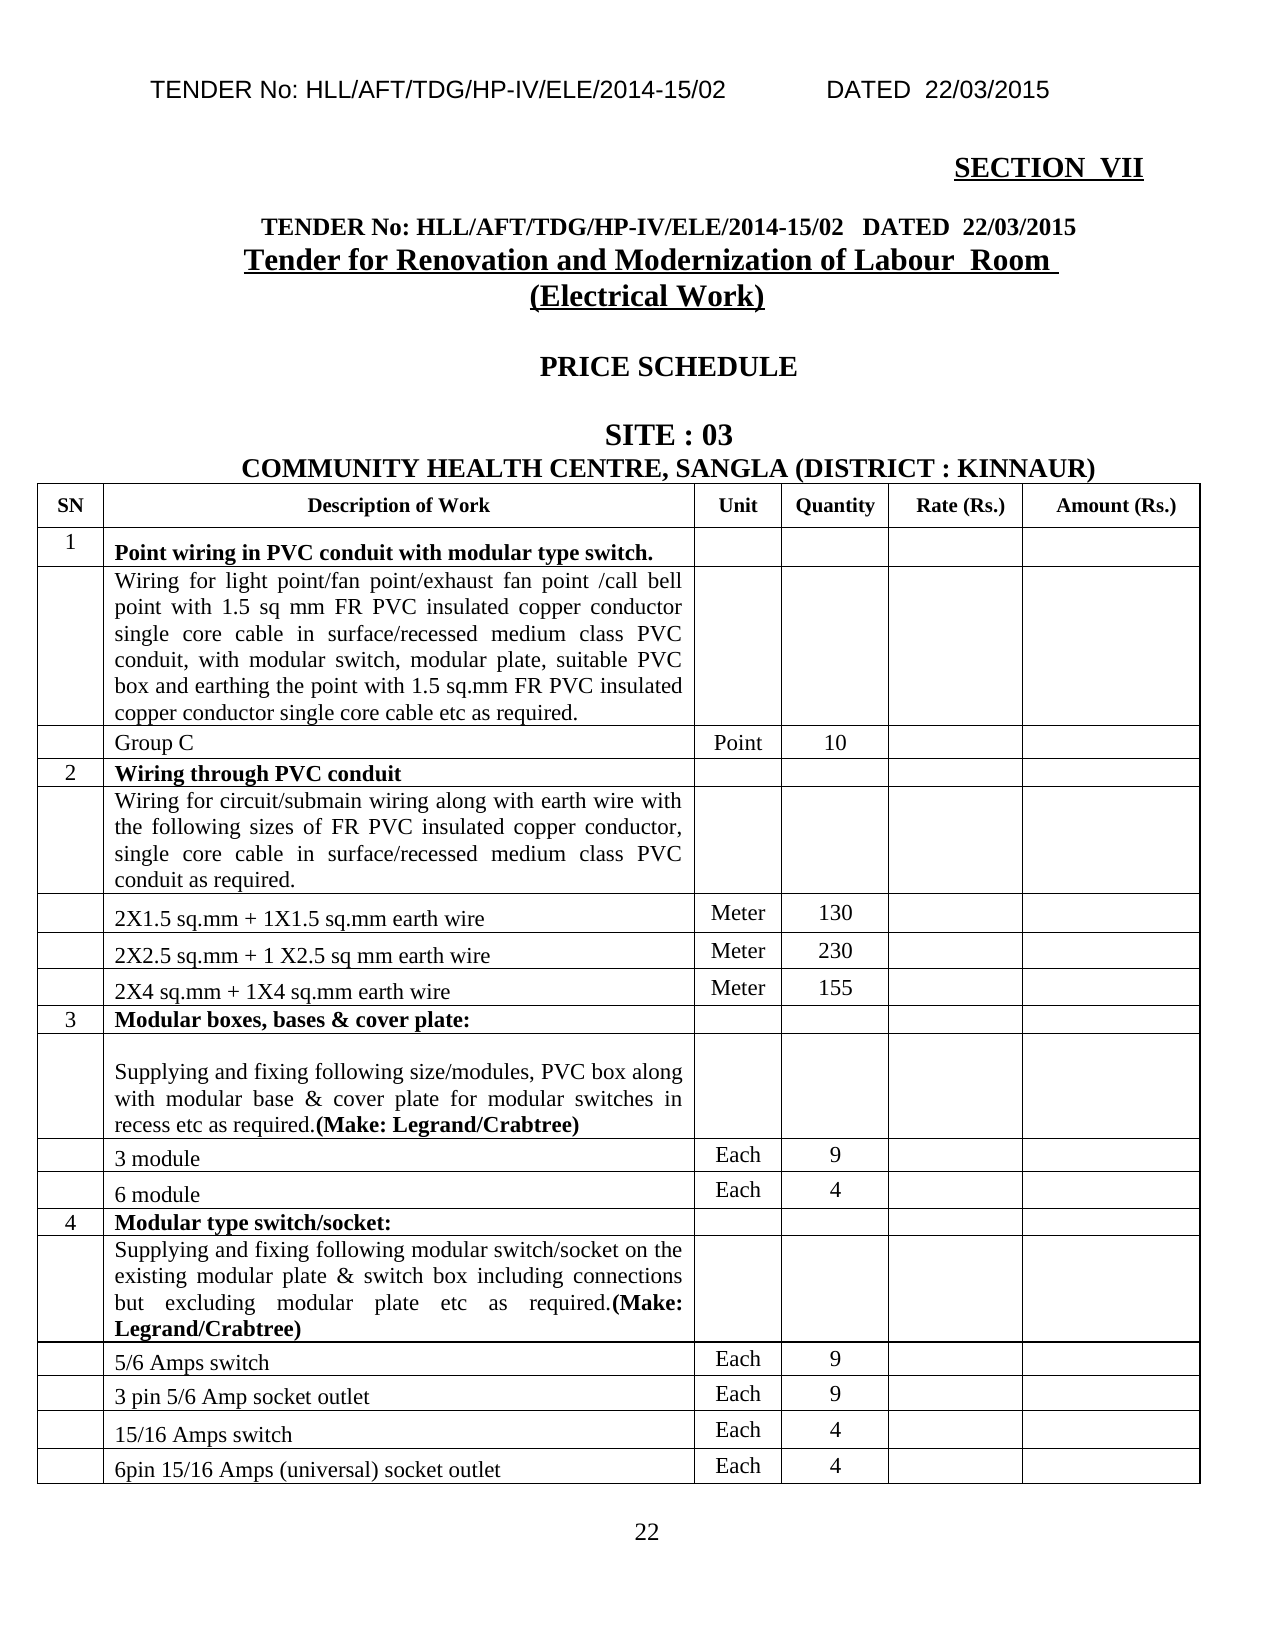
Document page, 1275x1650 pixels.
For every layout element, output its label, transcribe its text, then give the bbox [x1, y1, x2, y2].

text SITE : 03 [150, 416, 1187, 452]
table_header SN [38, 484, 103, 527]
table_cell Modular boxes, bases & cover plate: [104, 1006, 694, 1033]
table_cell 6pin 15/16 Amps (universal) socket outlet [104, 1449, 694, 1482]
table_cell Each [695, 1172, 781, 1207]
table_cell [889, 1449, 1022, 1482]
table_cell [1023, 1411, 1199, 1448]
table_cell 9 [782, 1139, 888, 1171]
table_header Unit [695, 484, 781, 527]
table_cell [38, 1236, 103, 1341]
table_cell [1023, 1172, 1199, 1207]
table_cell [695, 1006, 781, 1033]
table_cell [782, 1006, 888, 1033]
table_cell [38, 969, 103, 1004]
table_cell [1023, 1236, 1199, 1341]
table_cell Wiring for circuit/submain wiring along with earth wire with the following sizes of FR PVC insulated copper conductor, single core cable in surface/recessed medium class PVC conduit as required. [104, 787, 694, 892]
table_cell [38, 1376, 103, 1409]
table_cell [1023, 894, 1199, 932]
table_cell Point [695, 726, 781, 758]
table_cell [38, 1139, 103, 1171]
table_cell [782, 1034, 888, 1137]
table_cell 2X2.5 sq.mm + 1 X2.5 sq mm earth wire [104, 933, 694, 968]
table_cell [38, 1449, 103, 1482]
table_cell [38, 894, 103, 932]
table_header Rate (Rs.) [889, 484, 1022, 527]
table_cell 15/16 Amps switch [104, 1411, 694, 1448]
table_cell [889, 528, 1022, 566]
text PRICE SCHEDULE [150, 349, 1187, 382]
table_cell [38, 726, 103, 758]
table_cell [695, 787, 781, 892]
table_cell [1023, 1006, 1199, 1033]
text SECTION VII [150, 150, 1144, 183]
table_cell 1 [38, 528, 103, 566]
table_cell [1023, 969, 1199, 1004]
table_cell [889, 1209, 1022, 1235]
text TENDER No: HLL/AFT/TDG/HP-IV/ELE/2014-15/02 DATED 22/03/2015 [150, 212, 1187, 241]
table_cell [1023, 1209, 1199, 1235]
table_cell 9 [782, 1376, 888, 1409]
table_cell 6 module [104, 1172, 694, 1207]
table_cell [889, 1411, 1022, 1448]
table_cell 2X1.5 sq.mm + 1X1.5 sq.mm earth wire [104, 894, 694, 932]
table_cell 10 [782, 726, 888, 758]
table_cell 3 module [104, 1139, 694, 1171]
table_cell [1023, 787, 1199, 892]
table_cell 130 [782, 894, 888, 932]
table_cell [782, 759, 888, 786]
table_cell Wiring for light point/fan point/exhaust fan point /call bell point with 1.5 sq mm FR PVC insulated copper conductor single core cable in surface/recessed medium class PVC conduit, with modular switch, modular plate, suitable PVC box and earthing the point with 1.5 sq.mm FR PVC insulated copper conductor single core cable etc as required. [104, 567, 694, 725]
table_cell [889, 933, 1022, 968]
table_cell [38, 933, 103, 968]
table_cell Each [695, 1343, 781, 1375]
table_cell [889, 1034, 1022, 1137]
table_header Quantity [782, 484, 888, 527]
table_cell [695, 528, 781, 566]
table_cell [1023, 726, 1199, 758]
table_cell 4 [782, 1411, 888, 1448]
table_header Description of Work [104, 484, 694, 527]
table_cell Each [695, 1376, 781, 1409]
table_cell Each [695, 1411, 781, 1448]
table_cell [695, 1209, 781, 1235]
table_cell 2X4 sq.mm + 1X4 sq.mm earth wire [104, 969, 694, 1004]
table_cell [695, 1236, 781, 1341]
table_cell [1023, 1449, 1199, 1482]
table_cell [38, 1172, 103, 1207]
table_cell Group C [104, 726, 694, 758]
table_cell [889, 1376, 1022, 1409]
table_cell [889, 1006, 1022, 1033]
table_cell Point wiring in PVC conduit with modular type switch. [104, 528, 694, 566]
text Tender for Renovation and Modernization of Labour Room [150, 241, 1144, 277]
table_cell [889, 1172, 1022, 1207]
table_cell Each [695, 1139, 781, 1171]
table_cell 4 [782, 1172, 888, 1207]
table_cell Supplying and fixing following size/modules, PVC box along with modular base & cover plate for modular switches in recess etc as required.(Make: Legrand/Crabtree) [104, 1034, 694, 1137]
table_cell [889, 1236, 1022, 1341]
table_header Amount (Rs.) [1023, 484, 1199, 527]
table_cell 3 [38, 1006, 103, 1033]
table_cell 2 [38, 759, 103, 786]
text (Electrical Work) [150, 277, 1144, 313]
table_cell [782, 528, 888, 566]
table_cell [38, 1411, 103, 1448]
table_cell [889, 894, 1022, 932]
table_cell 9 [782, 1343, 888, 1375]
table_cell [695, 567, 781, 725]
table_cell [695, 1034, 781, 1137]
table_cell 5/6 Amps switch [104, 1343, 694, 1375]
table_cell Meter [695, 969, 781, 1004]
table_cell [889, 567, 1022, 725]
table_cell 4 [38, 1209, 103, 1235]
table_cell Each [695, 1449, 781, 1482]
table_cell Supplying and fixing following modular switch/socket on the existing modular plate & switch box including connections but excluding modular plate etc as required.(Make: Legrand/Crabtree) [104, 1236, 694, 1341]
table_cell [782, 787, 888, 892]
table_cell [1023, 567, 1199, 725]
table_cell Modular type switch/socket: [104, 1209, 694, 1235]
table_cell [1023, 1034, 1199, 1137]
table_cell 155 [782, 969, 888, 1004]
table_cell [1023, 1343, 1199, 1375]
table_cell [782, 567, 888, 725]
table_cell Meter [695, 894, 781, 932]
table_cell 230 [782, 933, 888, 968]
table_cell [889, 1139, 1022, 1171]
table_cell [889, 1343, 1022, 1375]
table_cell Wiring through PVC conduit [104, 759, 694, 786]
table_cell [695, 759, 781, 786]
table_cell [782, 1236, 888, 1341]
table_cell [38, 1343, 103, 1375]
table_cell [889, 787, 1022, 892]
table_cell [1023, 759, 1199, 786]
text COMMUNITY HEALTH CENTRE, SANGLA (DISTRICT : KINNAUR) [150, 452, 1187, 483]
table_cell [889, 759, 1022, 786]
table_cell [1023, 933, 1199, 968]
table_cell 3 pin 5/6 Amp socket outlet [104, 1376, 694, 1409]
table_cell [782, 1209, 888, 1235]
table_cell [38, 1034, 103, 1137]
table_cell Meter [695, 933, 781, 968]
table_cell [889, 969, 1022, 1004]
table_cell [1023, 528, 1199, 566]
table_cell [38, 567, 103, 725]
table_cell [1023, 1376, 1199, 1409]
table_cell [1023, 1139, 1199, 1171]
table_cell 4 [782, 1449, 888, 1482]
table_cell [38, 787, 103, 892]
table_cell [889, 726, 1022, 758]
